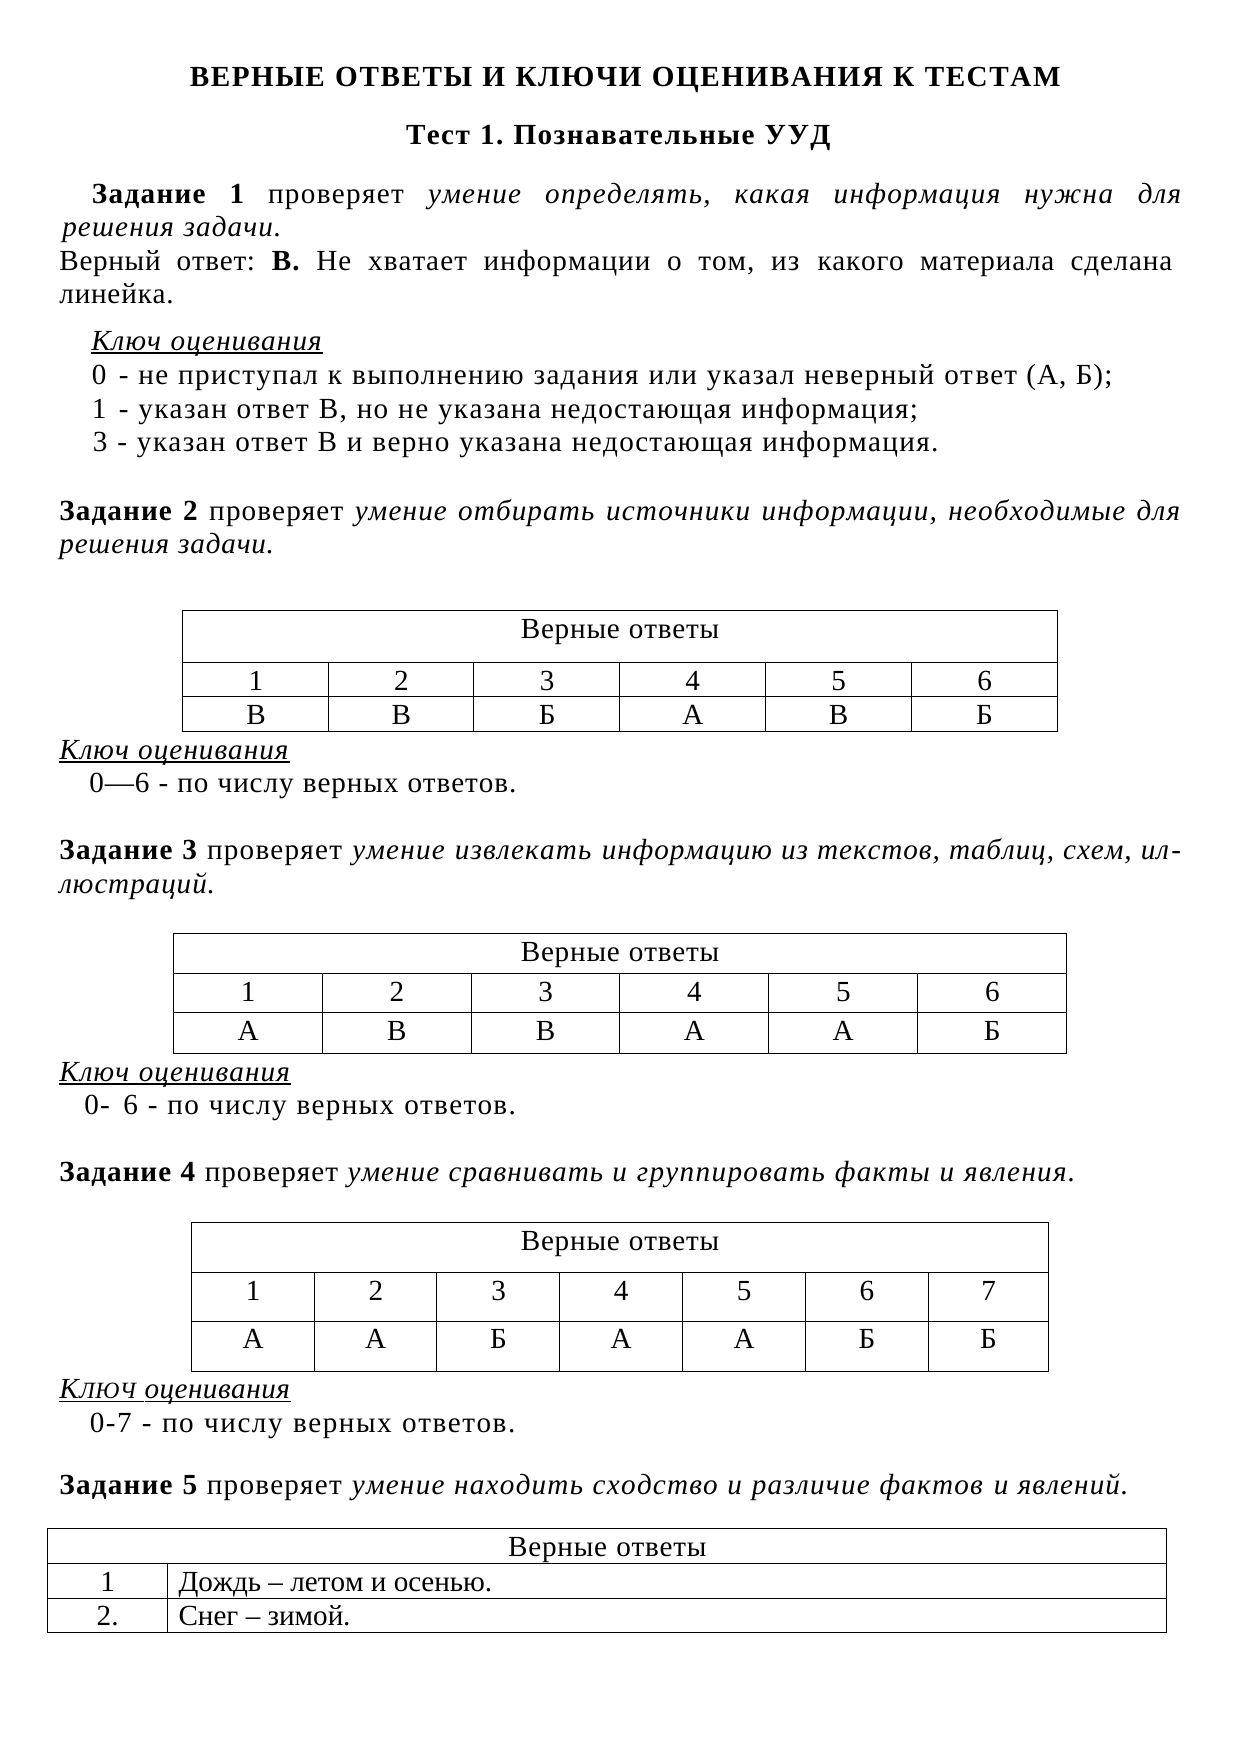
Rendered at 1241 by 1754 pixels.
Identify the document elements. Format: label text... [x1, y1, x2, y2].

text 0 - не приступал к выполнению задания или указал неверный ответ (А, Б); [92, 357, 1181, 391]
table_cell 1 [48, 1564, 167, 1597]
table_cell А [683, 1322, 805, 1371]
text Ключ оценивания [59, 1372, 1181, 1405]
list 6 - по числу верных ответов. [84, 1087, 1181, 1121]
text 0-7 - по числу верных ответов. [89, 1405, 1181, 1439]
table_cell А [192, 1322, 314, 1371]
table_cell Снег – зимой. [168, 1599, 1166, 1632]
table_cell 1 [174, 974, 322, 1012]
table_cell В [323, 1013, 471, 1053]
table_cell А [769, 1013, 917, 1053]
text Задание 5 проверяет умение находить сходство и различие фактов и явлений. [59, 1472, 1181, 1500]
text 3 - указан ответ В и верно указана недостающая информация. [93, 424, 1181, 458]
text Тест 1. Познавательные УУД [59, 117, 1177, 151]
table_cell В [472, 1013, 619, 1053]
table_cell 4 [620, 974, 768, 1012]
table_cell А [620, 1013, 768, 1053]
table_cell 6 [912, 663, 1057, 696]
table_cell 2. [48, 1599, 167, 1632]
text Ключ оценивания [59, 732, 1181, 765]
table_cell Дождь – летом и осенью. [168, 1564, 1166, 1597]
table_cell 1 [192, 1273, 314, 1321]
table_cell В [183, 697, 328, 731]
table_header Верные ответы [183, 611, 1057, 662]
text Задание 4 проверяет умение сравнивать и группировать факты и явления. [59, 1154, 1181, 1188]
table_cell 1 [183, 663, 328, 696]
table_header Верные ответы [192, 1223, 1048, 1272]
text Ключ оценивания [59, 1054, 1181, 1087]
table_cell Б [912, 697, 1057, 731]
table_cell 2 [315, 1273, 436, 1321]
table_cell 5 [766, 663, 911, 696]
table_cell 6 [918, 974, 1066, 1012]
table_cell 2 [323, 974, 471, 1012]
table_cell 5 [683, 1273, 805, 1321]
table_cell 3 [474, 663, 619, 696]
text Верный ответ: В. Не хватает информации о том, из какого материала сделана линейка. [59, 243, 1173, 310]
table_cell 4 [620, 663, 765, 696]
table_cell 7 [929, 1273, 1048, 1321]
table_cell 6 [806, 1273, 928, 1321]
table_cell Б [929, 1322, 1048, 1371]
table_cell 5 [769, 974, 917, 1012]
table_cell Б [918, 1013, 1066, 1053]
table_cell В [329, 697, 473, 731]
text Задание 1 проверяет умение определять, какая информация нужна для решения задачи. [62, 176, 1181, 243]
table_cell Б [437, 1322, 559, 1371]
table_cell Б [474, 697, 619, 731]
table_cell 3 [472, 974, 619, 1012]
text 0—6 - по числу верных ответов. [89, 765, 1181, 799]
table_cell Б [806, 1322, 928, 1371]
text Задание 3 проверяет умение извлекать информацию из текстов, таблиц, схем, иллюстраций. [59, 832, 1181, 899]
table_cell 3 [437, 1273, 559, 1321]
table_cell А [620, 697, 765, 731]
table_cell А [315, 1322, 436, 1371]
text Задание 2 проверяет умение отбирать источники информации, необходимые для решения задачи. [59, 493, 1181, 560]
table_cell 2 [329, 663, 473, 696]
text ВЕРНЫЕ ОТВЕТЫ И КЛЮЧИ ОЦЕНИВАНИЯ К ТЕСТАМ [70, 59, 1181, 93]
text 1 - указан ответ В, но не указана недостающая информация; [92, 391, 1181, 424]
table_cell А [174, 1013, 322, 1053]
table_cell 4 [560, 1273, 682, 1321]
table_cell В [766, 697, 911, 731]
table_header Верные ответы [174, 934, 1066, 973]
text Ключ оценивания [91, 323, 1181, 356]
table_header Верные ответы [48, 1529, 1166, 1563]
table_cell А [560, 1322, 682, 1371]
